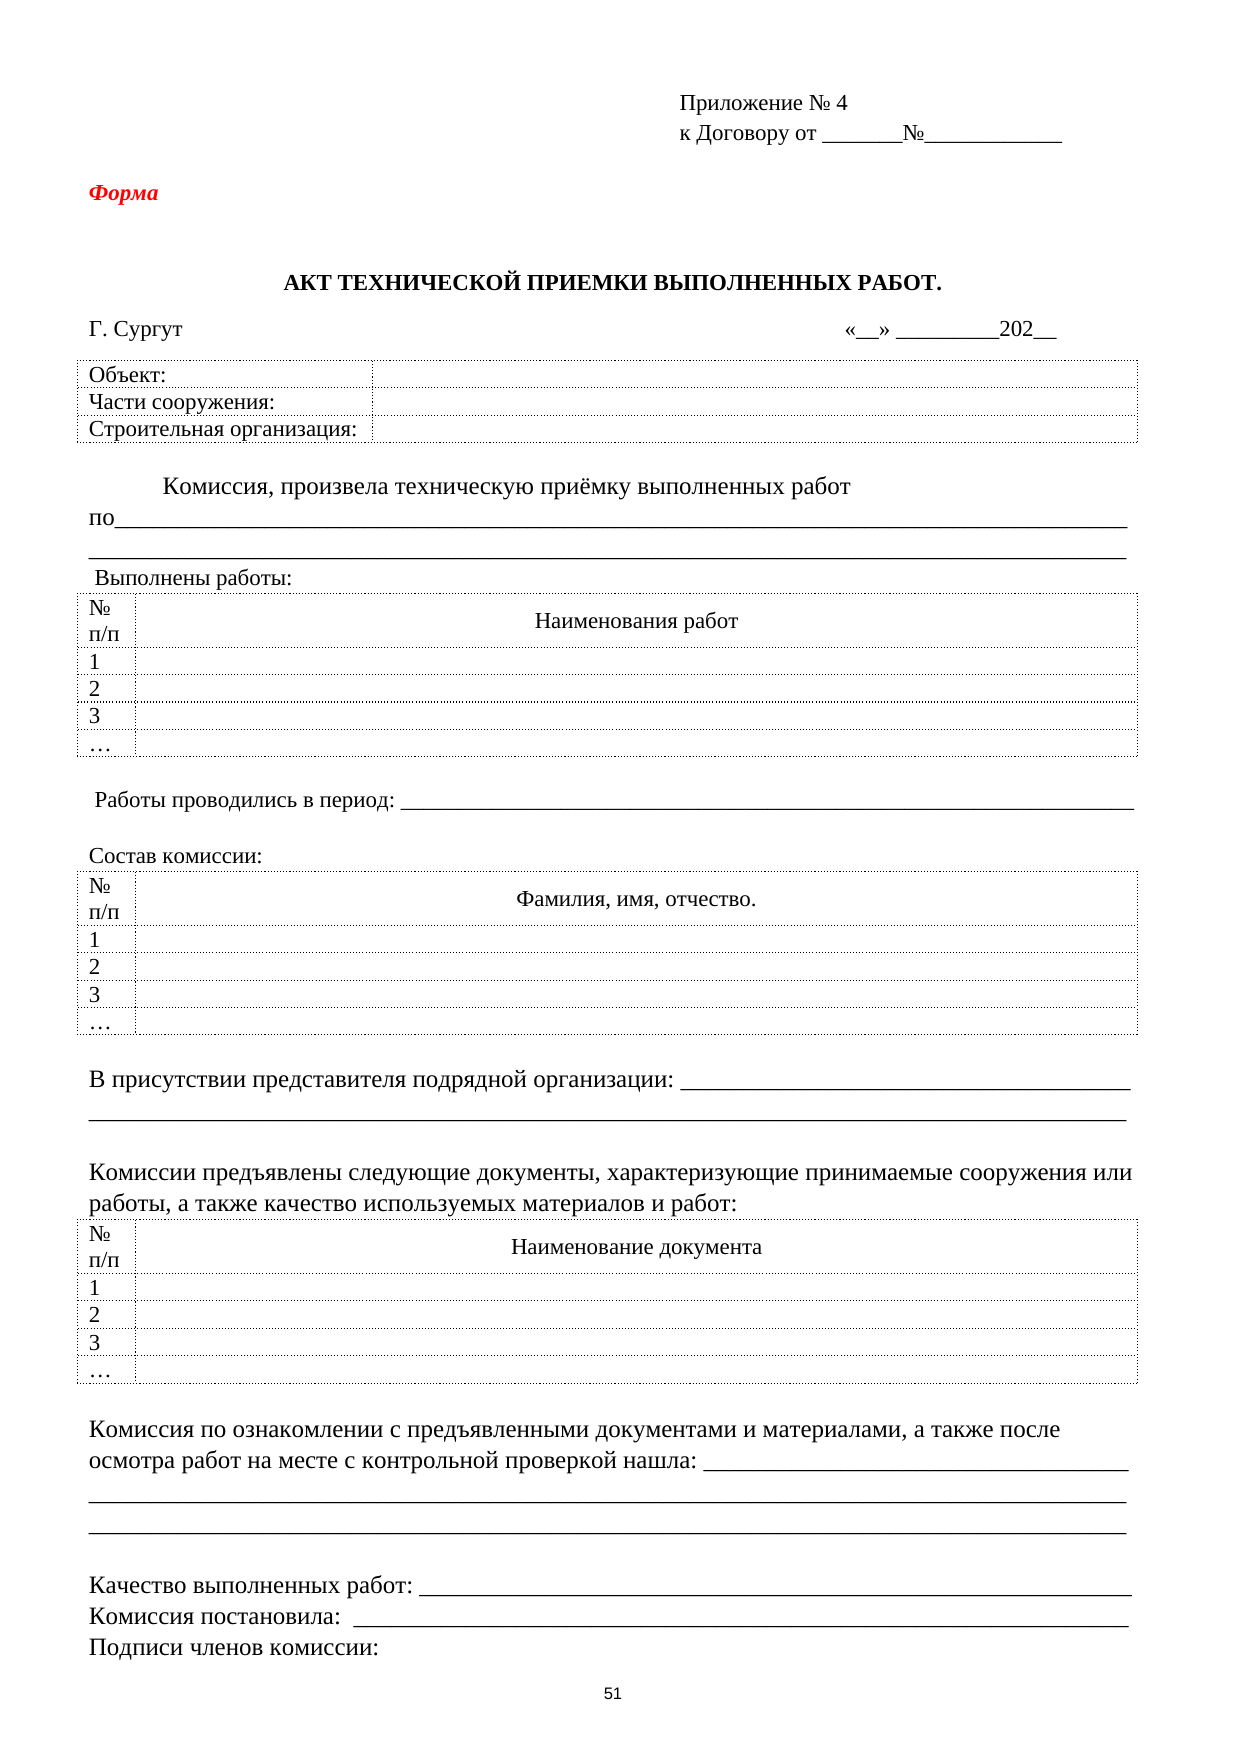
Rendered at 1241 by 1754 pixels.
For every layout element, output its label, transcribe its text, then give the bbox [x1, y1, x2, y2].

table_header № п/п [78, 1219, 136, 1273]
table_cell … [78, 1007, 136, 1034]
table_header Наименование документа [136, 1219, 1137, 1273]
table_header Объект: [78, 360, 372, 387]
text Выполнены работы: [89, 564, 1137, 591]
text Качество выполненных работ: _________________________________________________________ [89, 1570, 1137, 1598]
table_cell [372, 415, 1137, 442]
text ___________________________________________________________________________________ [89, 1477, 1137, 1505]
table_header № п/п [78, 871, 136, 925]
text Комиссии предъявлены следующие документы, характеризующие принимаемые сооружения или работы, а также качество используемых материалов и работ: [89, 1157, 1137, 1217]
table_header Наименования работ [136, 593, 1137, 647]
table_cell 3 [78, 980, 136, 1007]
table_cell [136, 701, 1137, 729]
table_cell 2 [78, 674, 136, 701]
table_cell [136, 980, 1137, 1007]
table_cell 2 [78, 1300, 136, 1328]
table_cell [136, 952, 1137, 979]
text к Договору от _______№____________ [679, 119, 1137, 145]
text Г. Сургут «__» _________202__ [89, 314, 1137, 341]
table_cell [136, 729, 1137, 756]
table_cell 3 [78, 701, 136, 729]
table_cell [136, 1007, 1137, 1034]
table_cell [372, 387, 1137, 414]
table_cell 3 [78, 1328, 136, 1355]
table_header Фамилия, имя, отчество. [136, 871, 1137, 925]
text Комиссия постановила: ______________________________________________________________ [89, 1601, 1137, 1629]
table_header № п/п [78, 593, 136, 647]
text Комиссия, произвела техническую приёмку выполненных работ по____________________________________________________________________________________________________________________________________________________________________ [89, 471, 1137, 562]
table_cell 2 [78, 952, 136, 979]
text Работы проводились в период: ________________________________________________________________ [89, 786, 1137, 812]
text АКТ ТЕХНИЧЕСКОЙ ПРИЕМКИ ВЫПОЛНЕННЫХ РАБОТ. [89, 269, 1137, 296]
table_cell [136, 925, 1137, 952]
text Приложение № 4 [679, 89, 1137, 115]
text Форма [89, 179, 1137, 206]
table_cell [136, 1355, 1137, 1382]
table_cell 1 [78, 1273, 136, 1300]
text Подписи членов комиссии: [89, 1632, 1137, 1661]
table_cell 1 [78, 925, 136, 952]
table_cell … [78, 1355, 136, 1382]
text ___________________________________________________________________________________ [89, 1095, 1137, 1124]
table_cell [136, 1328, 1137, 1355]
text Состав комиссии: [89, 843, 1137, 869]
table_cell [136, 1273, 1137, 1300]
table_cell 1 [78, 647, 136, 674]
text ___________________________________________________________________________________ [89, 1508, 1137, 1536]
table_cell [136, 674, 1137, 701]
table_header [372, 360, 1137, 387]
table_cell Части сооружения: [78, 387, 372, 414]
table_cell Строительная организация: [78, 415, 372, 442]
table_cell … [78, 729, 136, 756]
table_cell [136, 647, 1137, 674]
table_cell [136, 1300, 1137, 1328]
text В присутствии представителя подрядной организации: ____________________________________ [89, 1064, 1137, 1093]
text Комиссия по ознакомлении с предъявленными документами и материалами, а также после осмотра работ на месте с контрольной проверкой нашла: __________________________________ [89, 1414, 1137, 1474]
